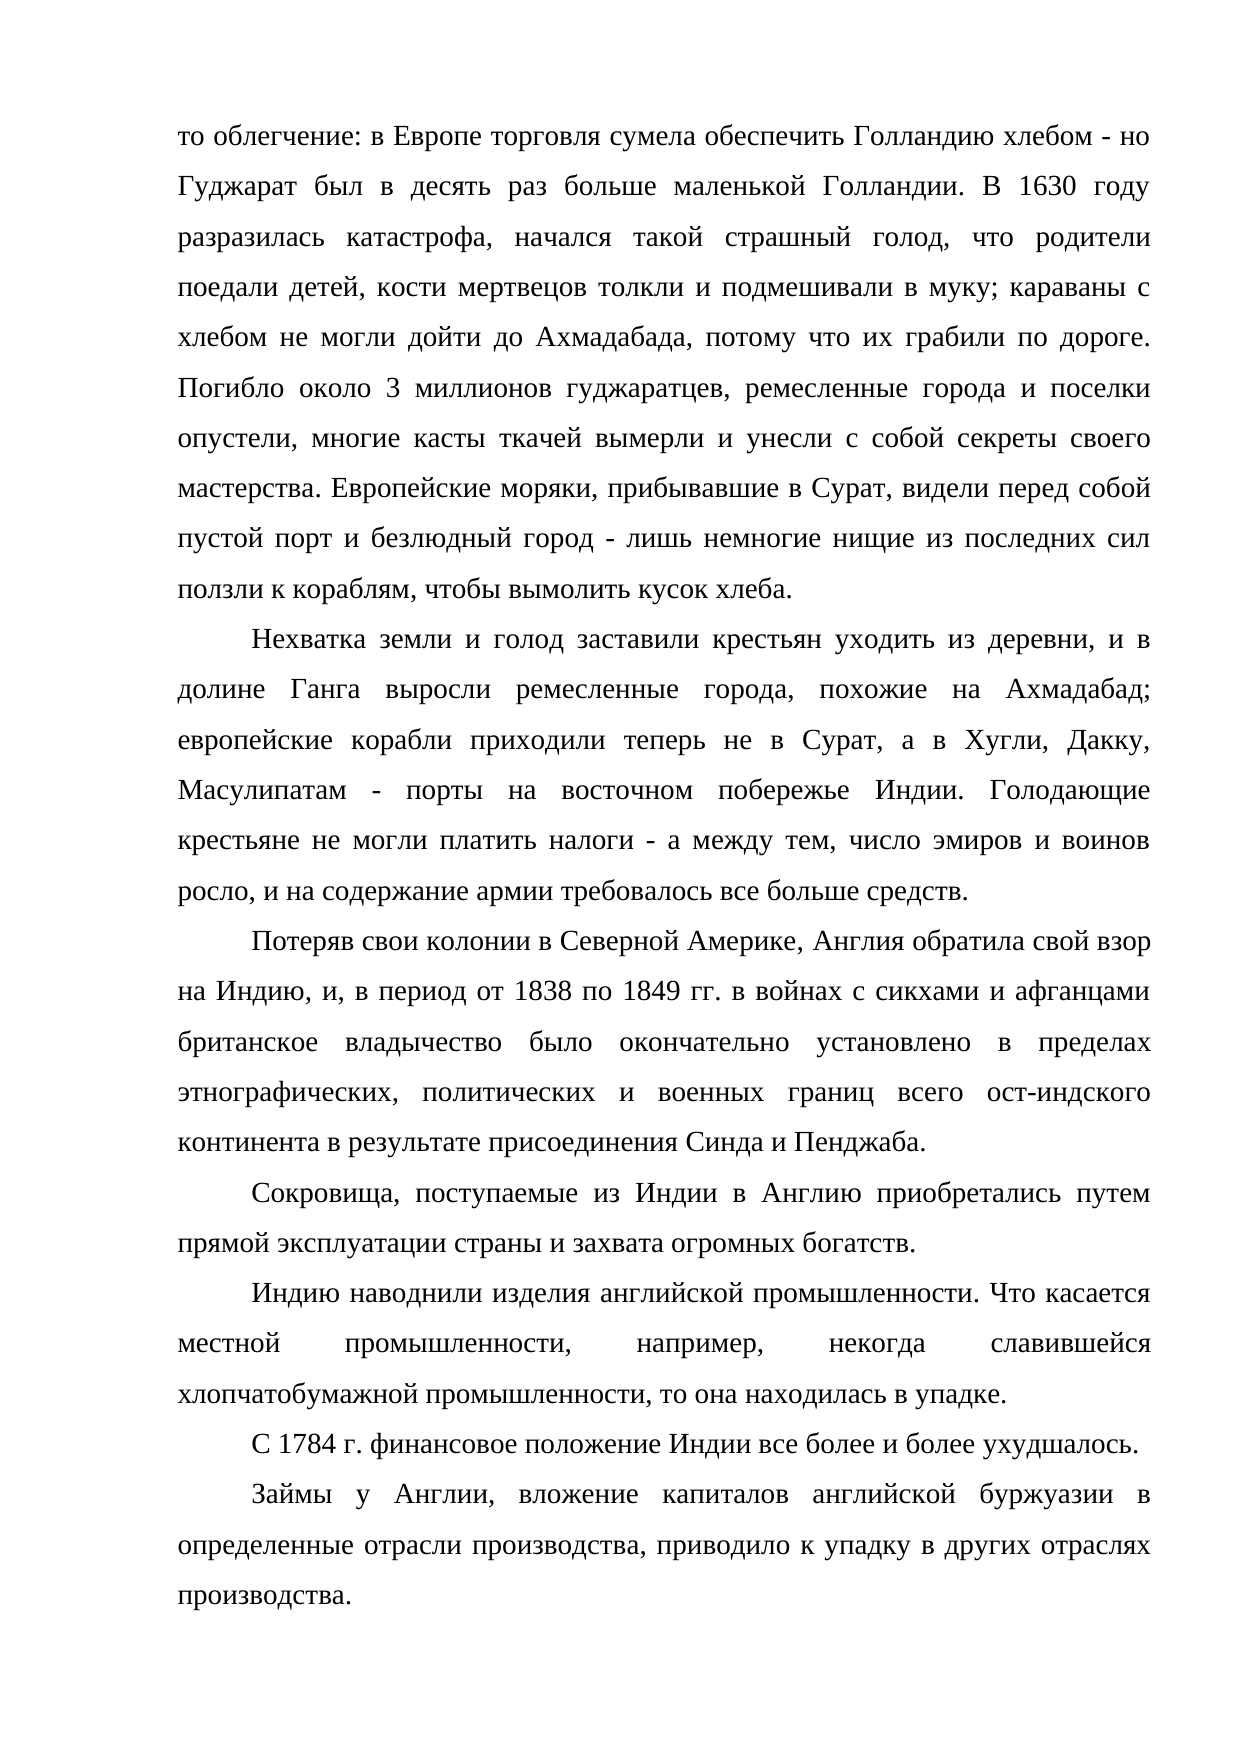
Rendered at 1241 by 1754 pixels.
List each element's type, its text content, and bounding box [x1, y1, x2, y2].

text Индию наводнили изделия английской промышленности. Что касается местной промышленности, например, некогда славившейся хлопчатобумажной промышленности, то она находилась в упадке. [177, 1275, 1152, 1409]
text Нехватка земли и голод заставили крестьян уходить из деревни, и в долине Ганга выросли ремесленные города, похожие на Ахмадабад; европейские корабли приходили теперь не в Сурат, а в Хугли, Дакку, Масулипатам - порты на восточном побережье Индии. Голодающие крестьяне не могли платить налоги - а между тем, число эмиров и воинов росло, и на содержание армии требовалось все больше средств. [177, 621, 1152, 906]
text Потеряв свои колонии в Северной Америке, Англия обратила свой взор на Индию, и, в период от 1838 по 1849 гг. в войнах с сикхами и афганцами британское владычество было окончательно установлено в пределах этнографических, политических и военных границ всего ост-индского континента в результате присоединения Синда и Пенджаба. [177, 923, 1152, 1158]
text Займы у Англии, вложение капиталов английской буржуазии в определенные отрасли производства, приводило к упадку в других отраслях производства. [177, 1477, 1152, 1611]
text С . финансовое положение Индии все более и более ухудшалось. [177, 1426, 1152, 1460]
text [177, 118, 1152, 604]
text Сокровища, поступаемые из Индии в Англию приобретались путем прямой эксплуатации страны и захвата огромных богатств. [177, 1175, 1152, 1258]
